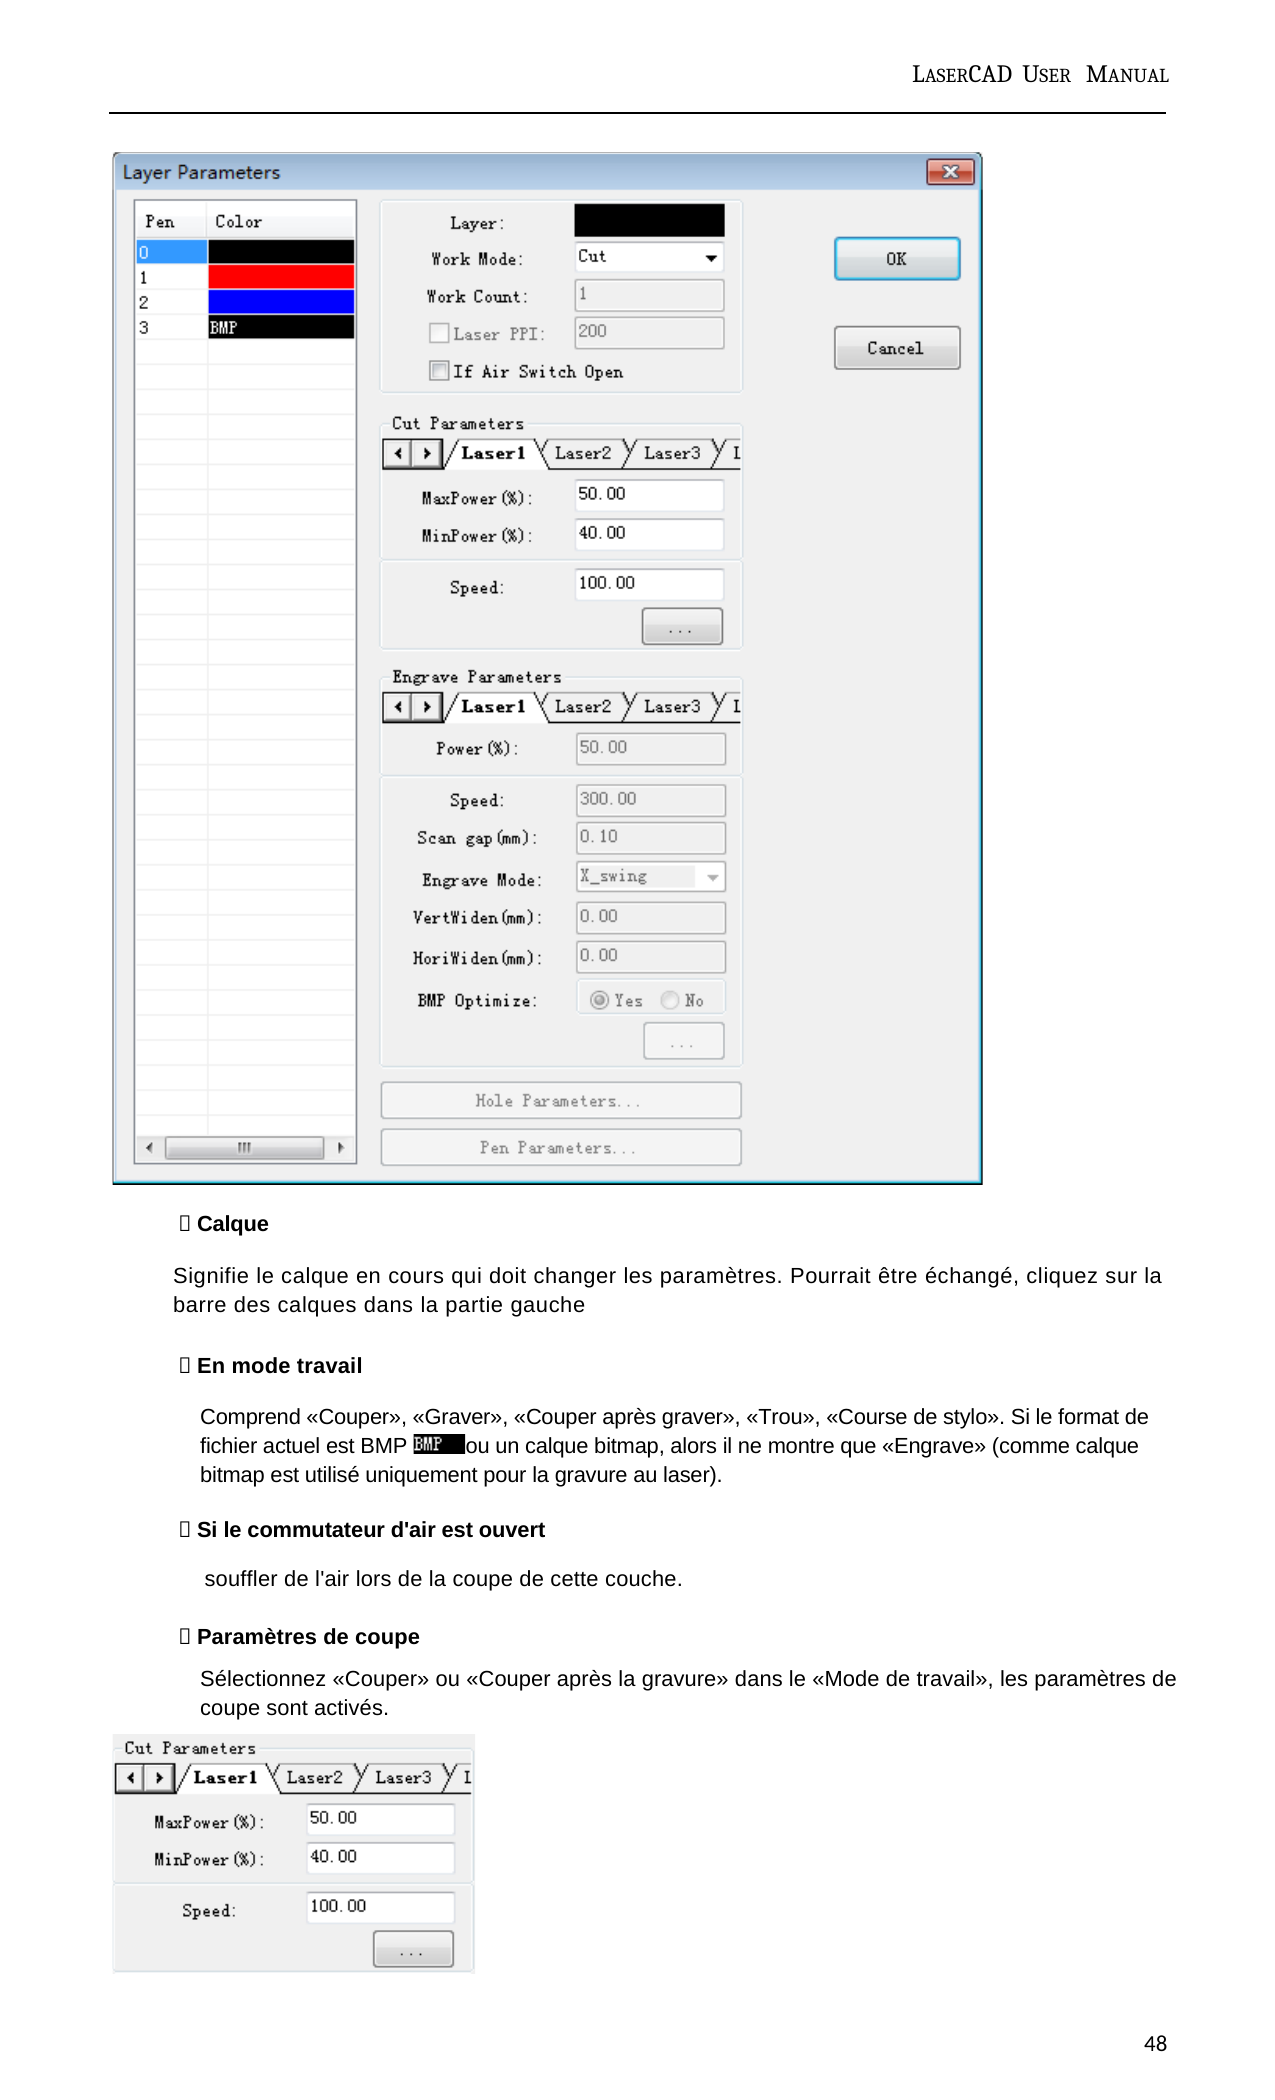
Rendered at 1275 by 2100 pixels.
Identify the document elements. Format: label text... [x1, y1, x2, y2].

text Comprend «Couper», «Graver», «Couper après graver», «Trou», «Course de stylo». Si le format de fichier actuel est BMP ou un calque bitmap, alors il ne montre que «Engrave» (comme calque bitmap est utilisé uniquement pour la gravure au laser). [200, 1404, 1181, 1487]
picture [112, 152, 983, 1185]
text  Calque [178, 1208, 1181, 1238]
text  En mode travail [178, 1350, 1181, 1380]
picture [112, 1734, 476, 1974]
text Sélectionnez «Couper» ou «Couper après la gravure» dans le «Mode de travail», les paramètres de coupe sont activés. [200, 1666, 1181, 1720]
text Signifie le calque en cours qui doit changer les paramètres. Pourrait être échangé, cliquez sur la barre des calques dans la partie gauche [173, 1262, 1179, 1317]
text  Si le commutateur d'air est ouvert [178, 1514, 1181, 1544]
text  Paramètres de coupe [178, 1621, 1181, 1651]
picture [413, 1434, 466, 1454]
text souffler de l'air lors de la coupe de cette couche. [98, 1568, 1179, 1591]
